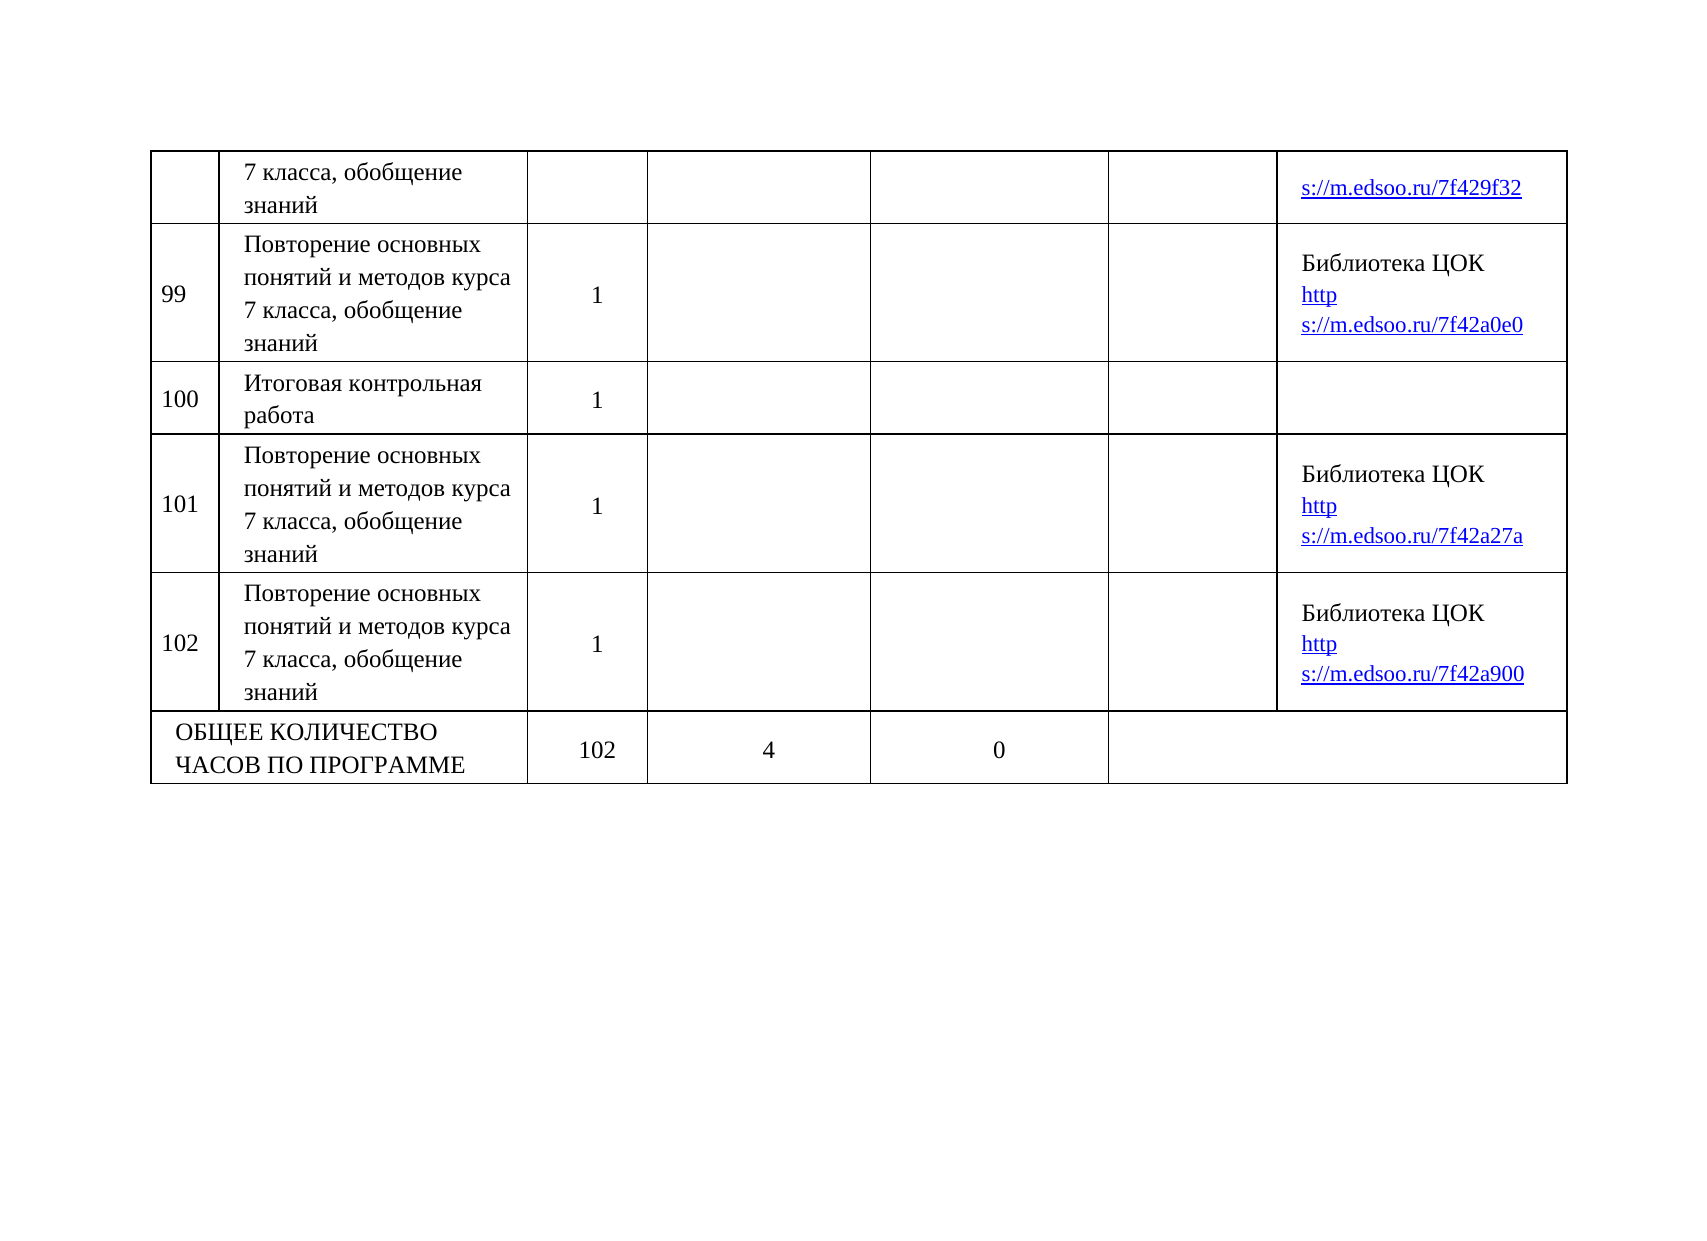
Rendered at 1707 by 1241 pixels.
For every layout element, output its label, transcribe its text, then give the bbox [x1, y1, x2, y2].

table_cell [1109, 712, 1566, 782]
table_cell [871, 224, 1108, 361]
table_cell 1 [528, 224, 647, 361]
table_cell [1109, 362, 1276, 433]
table_cell 1 [528, 435, 647, 572]
table_cell ОБЩЕЕ КОЛИЧЕСТВО ЧАСОВ ПО ПРОГРАММЕ [152, 712, 527, 782]
table_cell Библиотека ЦОК https://m.edsoo.ru/7f42a27a [1278, 435, 1566, 572]
table_cell [648, 362, 870, 433]
table_cell Библиотека ЦОК https://m.edsoo.ru/7f42a0e0 [1278, 224, 1566, 361]
table_cell [1109, 435, 1276, 572]
table_cell 0 [871, 712, 1108, 782]
table_cell 100 [152, 362, 218, 433]
table_cell [1109, 152, 1276, 222]
table_cell [871, 152, 1108, 222]
table_cell 102 [152, 573, 218, 710]
table_cell 98 [152, 152, 218, 222]
table_cell [871, 362, 1108, 433]
table_cell 101 [152, 435, 218, 572]
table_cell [220, 152, 527, 222]
table_cell Повторение основных понятий и методов курса 7 класса, обобщение знаний [220, 435, 527, 572]
table_cell [648, 573, 870, 710]
table_cell 99 [152, 224, 218, 361]
table_cell [648, 224, 870, 361]
table_cell 1 [528, 573, 647, 710]
table_cell 1 [528, 362, 647, 433]
table_cell Повторение основных понятий и методов курса 7 класса, обобщение знаний [220, 573, 527, 710]
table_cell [1278, 152, 1566, 222]
table_cell 102 [528, 712, 647, 782]
table_cell Итоговая контрольная работа [220, 362, 527, 433]
table_cell [1278, 362, 1566, 433]
table_cell [648, 435, 870, 572]
table_cell 1 [528, 152, 647, 222]
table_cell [220, 224, 527, 361]
table_cell [648, 152, 870, 222]
table_cell [871, 573, 1108, 710]
table_cell Библиотека ЦОК https://m.edsoo.ru/7f42a900 [1278, 573, 1566, 710]
table_cell [1109, 224, 1276, 361]
table_cell 4 [648, 712, 870, 782]
table_cell [1109, 573, 1276, 710]
table_cell [871, 435, 1108, 572]
